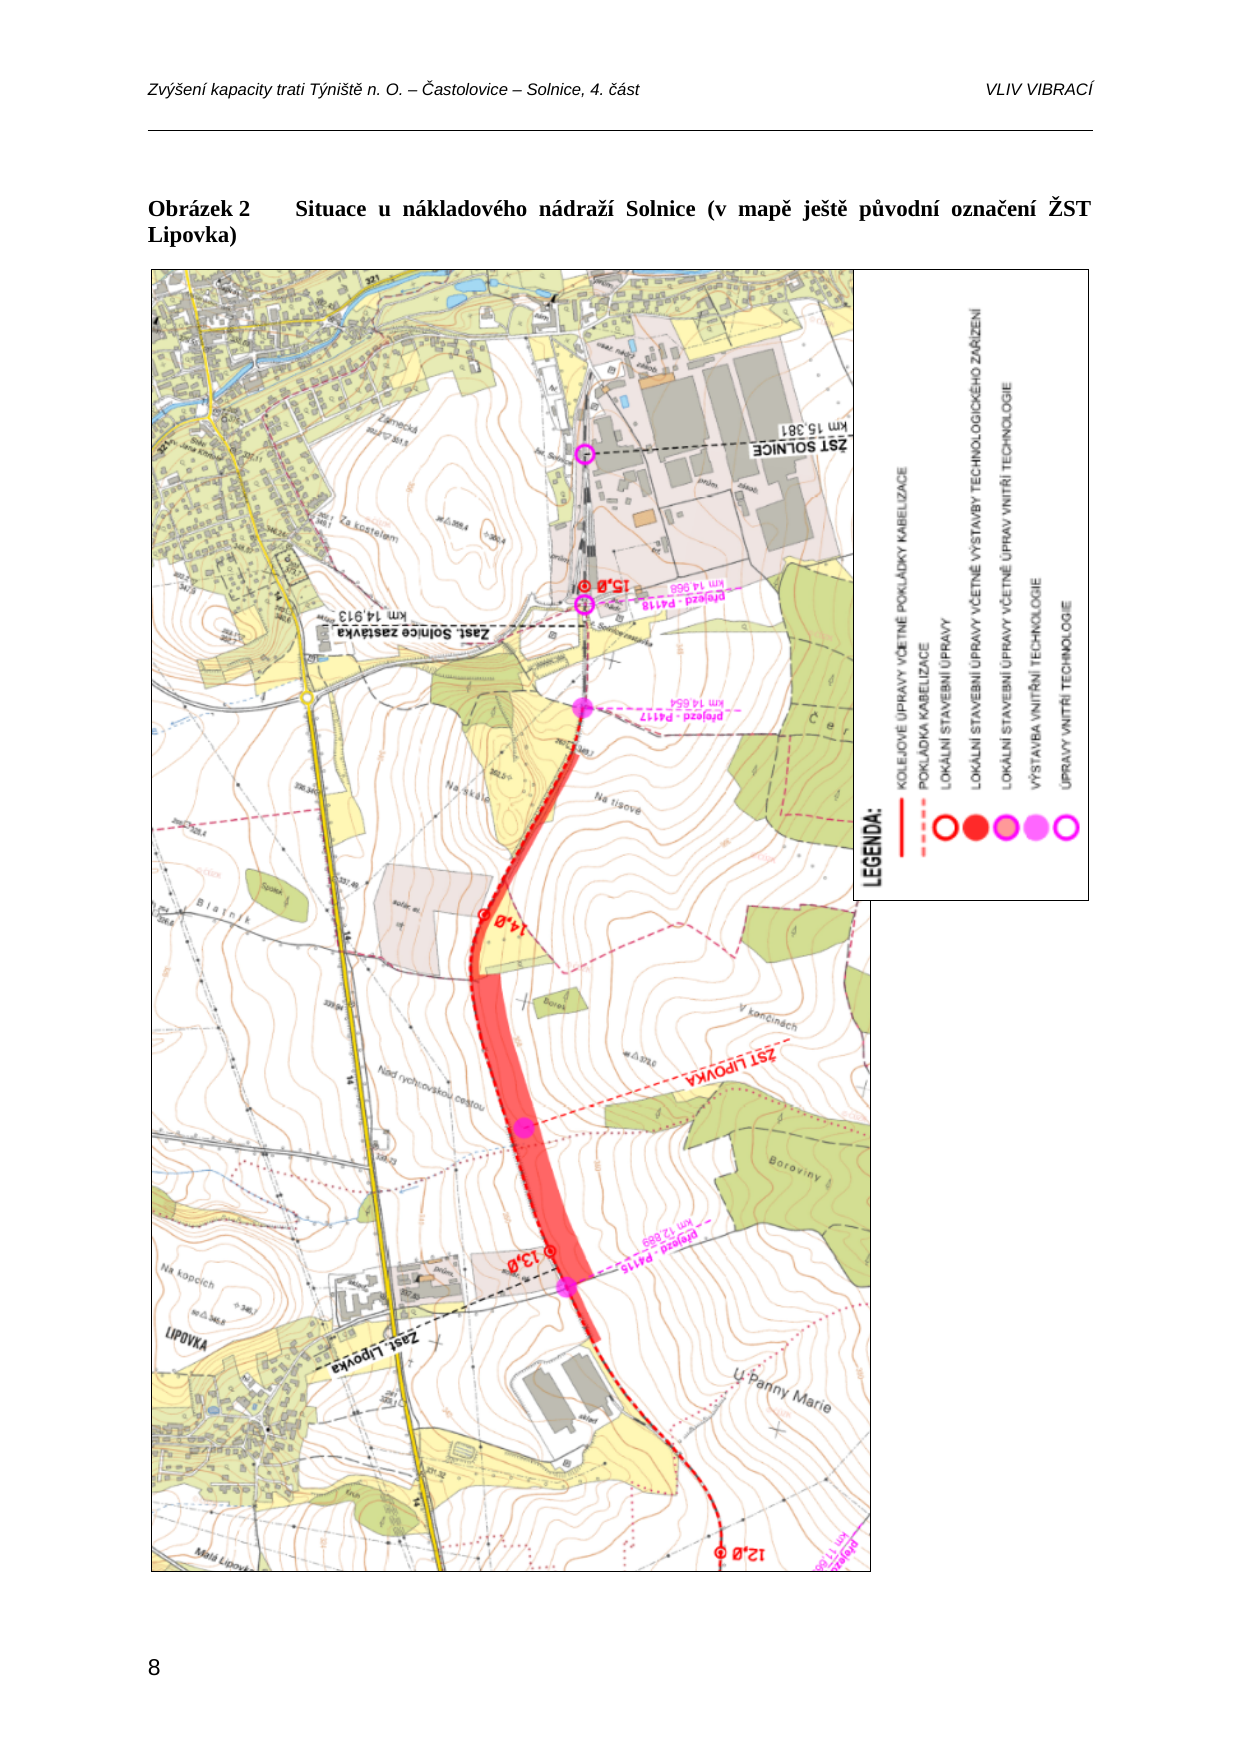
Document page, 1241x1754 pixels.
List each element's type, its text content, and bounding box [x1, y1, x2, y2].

picture [152, 270, 870, 1571]
picture [854, 270, 1088, 900]
text Obrázek 2 Situace u nákladového nádraží Solnice (v mapě ještě původní označení ŽST Lipovka) [148, 195, 1093, 247]
